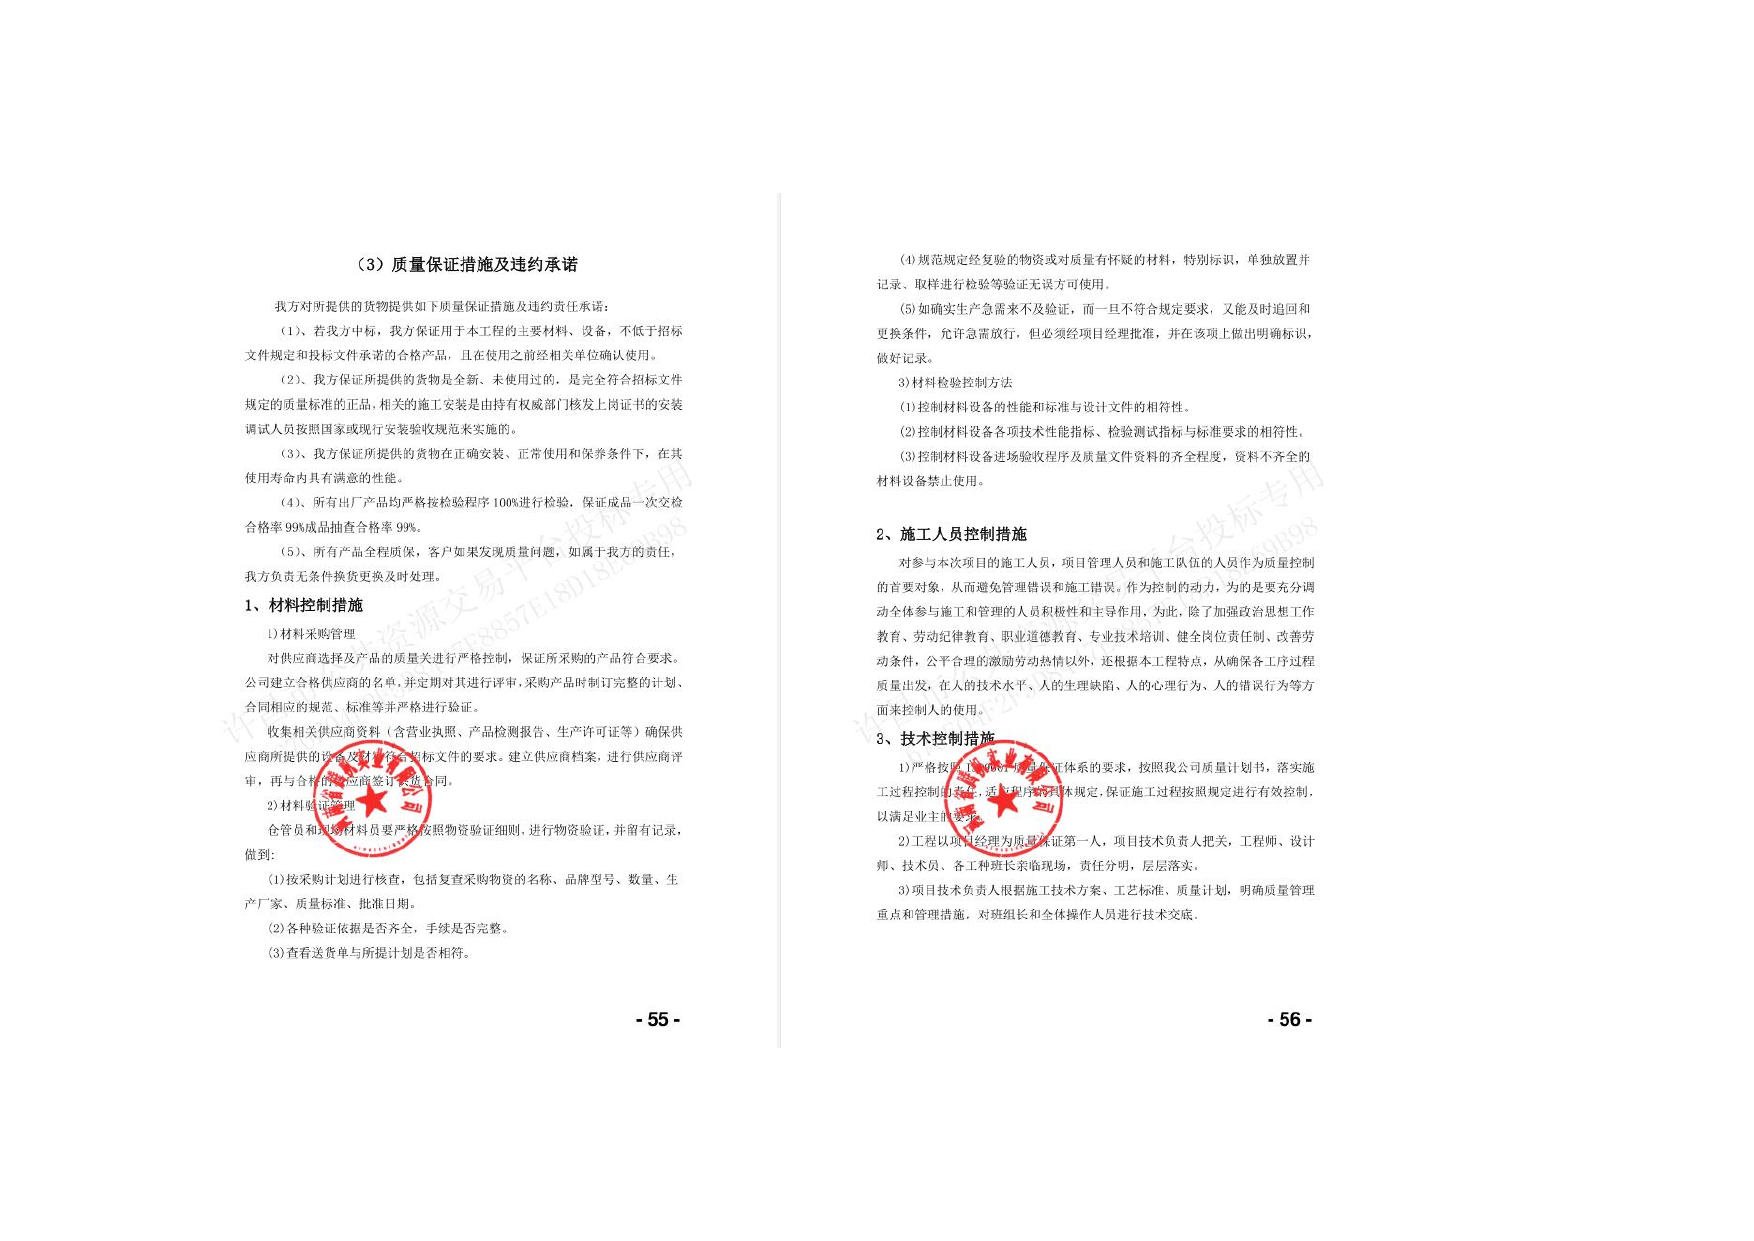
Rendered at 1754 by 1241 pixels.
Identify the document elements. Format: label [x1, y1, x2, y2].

picture [150, 193, 1406, 1048]
